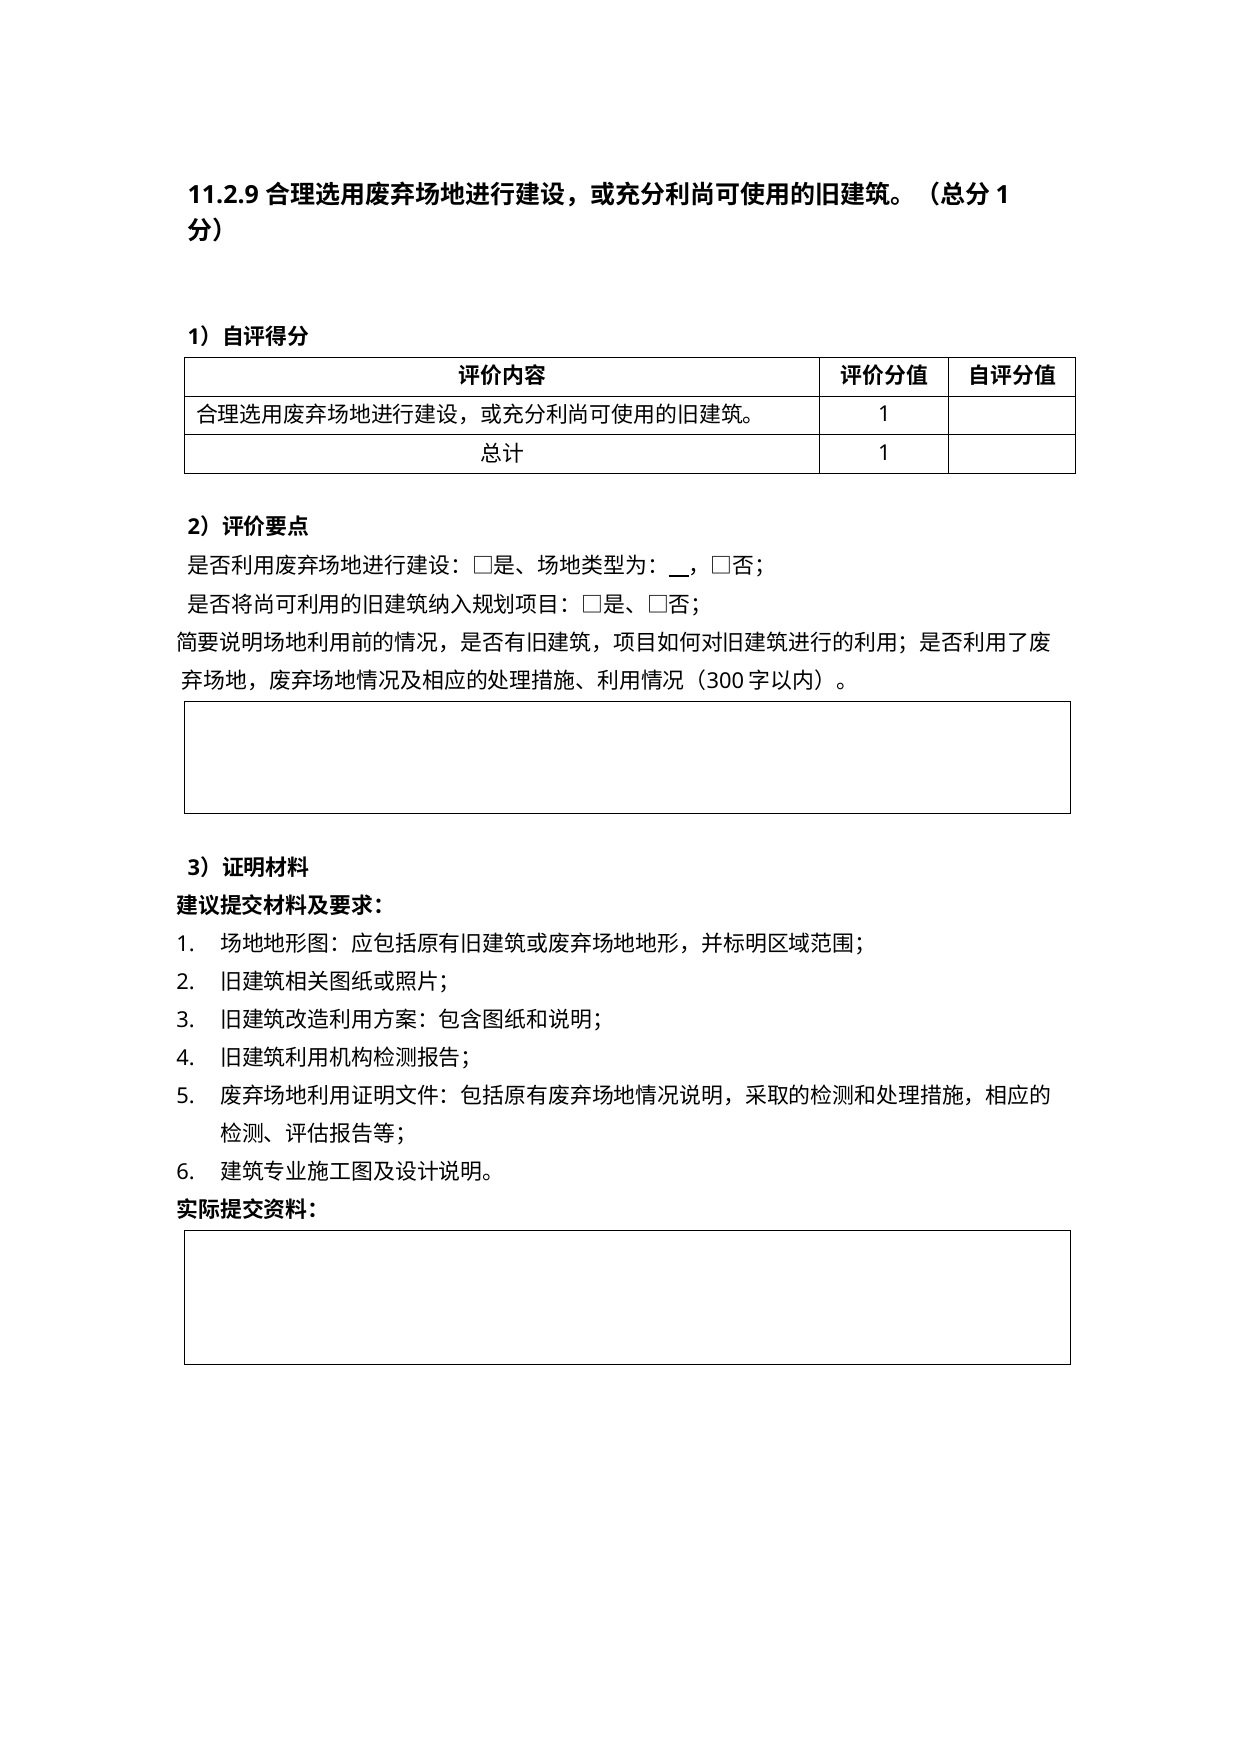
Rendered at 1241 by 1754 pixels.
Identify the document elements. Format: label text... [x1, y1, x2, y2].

text 1）自评得分 [187, 319, 1053, 351]
text 是否将尚可利用的旧建筑纳入规划项目：□是、□否； [187, 586, 1053, 619]
text 2）评价要点 [187, 509, 1053, 541]
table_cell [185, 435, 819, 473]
list 旧建筑相关图纸或照片； [176, 964, 1053, 995]
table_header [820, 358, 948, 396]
text 建议提交材料及要求： [176, 888, 1053, 919]
subtitle 11.2.9 合理选用废弃场地进行建设，或充分利尚可使用的旧建筑。（总分1分） [187, 174, 1053, 247]
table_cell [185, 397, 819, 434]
text 简要说明场地利用前的情况，是否有旧建筑，项目如何对旧建筑进行的利用；是否利用了废弃场地，废弃场地情况及相应的处理措施、利用情况（300字以内）。 [176, 625, 1053, 695]
text 3）证明材料 [187, 849, 1053, 881]
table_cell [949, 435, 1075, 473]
list 旧建筑改造利用方案：包含图纸和说明； [176, 1002, 1053, 1033]
list 建筑专业施工图及设计说明。 [176, 1154, 1053, 1186]
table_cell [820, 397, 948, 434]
list 场地地形图：应包括原有旧建筑或废弃场地地形，并标明区域范围； [176, 926, 1053, 957]
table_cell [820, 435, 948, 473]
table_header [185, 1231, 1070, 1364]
text 是否利用废弃场地进行建设：□是、场地类型为： ，□否； [187, 547, 1053, 580]
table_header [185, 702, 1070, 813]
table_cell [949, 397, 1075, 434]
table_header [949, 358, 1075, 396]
text 实际提交资料： [176, 1192, 1053, 1224]
list 废弃场地利用证明文件：包括原有废弃场地情况说明，采取的检测和处理措施，相应的检测、评估报告等； [176, 1078, 1053, 1148]
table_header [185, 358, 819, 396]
list 旧建筑利用机构检测报告； [176, 1040, 1053, 1072]
